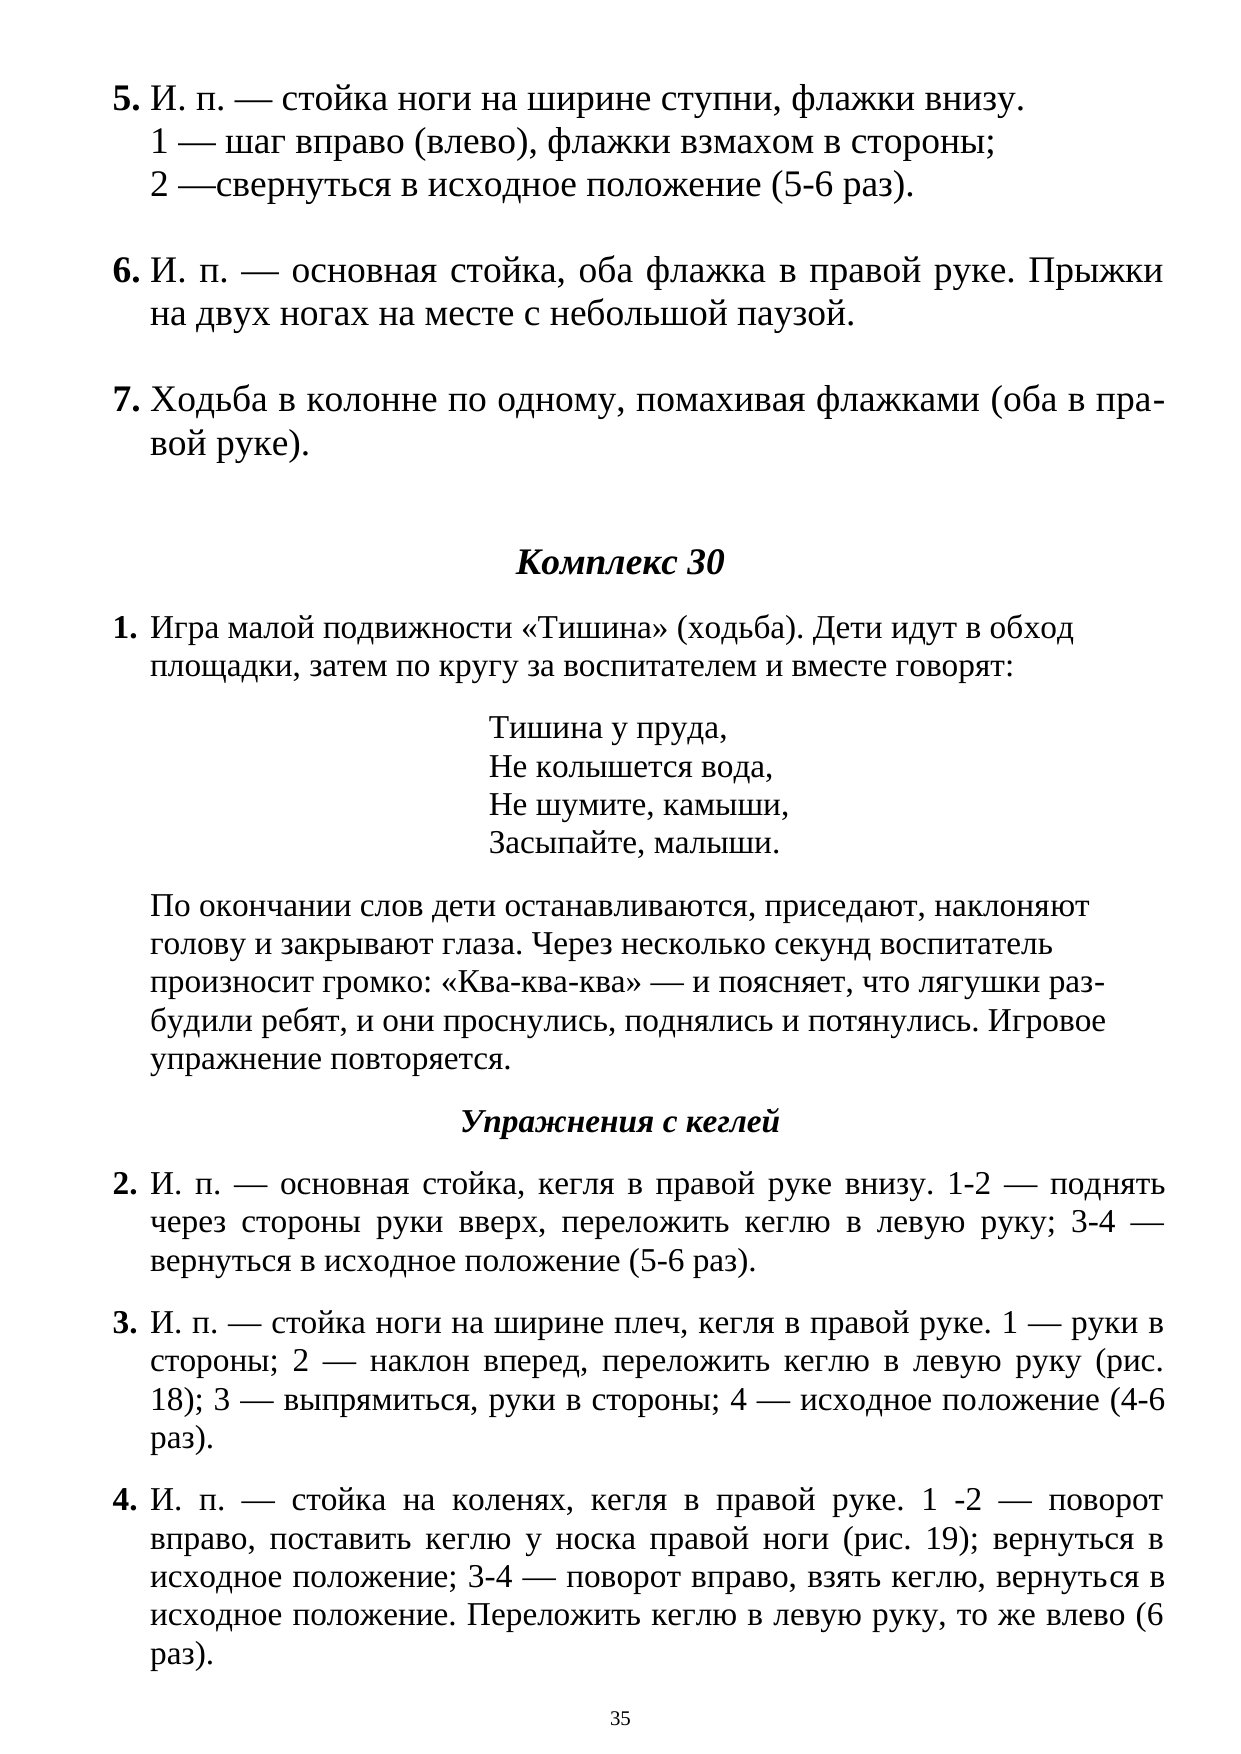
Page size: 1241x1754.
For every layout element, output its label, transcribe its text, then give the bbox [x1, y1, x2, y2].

text 1 — шаг вправо (влево), флажки взмахом в стороны; [150, 118, 1165, 161]
list И. п. — стойка на коленях, кегля в правой руке. 1 -2 — поворот вправо, поставить кеглю у носка правой ноги (рис. 19); вернуться в исходное положение; 3-4 — поворот вправо, взять кеглю, вернуться в исходное положение. Переложить кеглю в левую руку, то же влево (6 раз). [112, 1480, 1165, 1671]
text Не шумите, камыши, [488, 784, 1165, 823]
text Упражнения с кеглей [75, 1077, 1165, 1139]
text Засыпайте, малыши. [488, 823, 1165, 861]
list И. п. — стойка ноги на ширине ступни, флажки внизу. [112, 75, 1165, 118]
list Игра малой подвижности «Тишина» (ходьба). Дети идут в обход площадки, затем по кругу за воспитателем и вместе говорят: [112, 607, 1165, 684]
text Комплекс 30 [75, 540, 1165, 583]
text По окончании слов дети останавливаются, приседают, наклоняют голову и закрывают глаза. Через несколько секунд воспитатель произносит громко: «Ква-ква-ква» — и поясняет, что лягушки разбудили ребят, и они проснулись, поднялись и потянулись. Игровое упражнение повторяется. [150, 885, 1165, 1077]
text 2 —свернуться в исходное положение (5-6 раз). [150, 161, 1165, 204]
list И. п. — основная стойка, оба флажка в правой руке. Прыжки на двух ногах на месте с небольшой паузой. [112, 247, 1165, 334]
list Ходьба в колонне по одному, помахивая флажками (оба в правой руке). [112, 377, 1165, 463]
list И. п. — основная стойка, кегля в правой руке внизу. 1-2 — поднять через стороны руки вверх, переложить кеглю в левую руку; 3-4 — вернуться в исходное положение (5-6 раз). [112, 1163, 1165, 1278]
text Тишина у пруда, [488, 708, 1165, 746]
text Не колышется вода, [488, 746, 1165, 784]
list И. п. — стойка ноги на ширине плеч, кегля в правой руке. 1 — руки в стороны; 2 — наклон вперед, переложить кеглю в левую руку (рис. 18); 3 — выпрямиться, руки в стороны; 4 — исходное положение (4-6 раз). [112, 1302, 1165, 1456]
